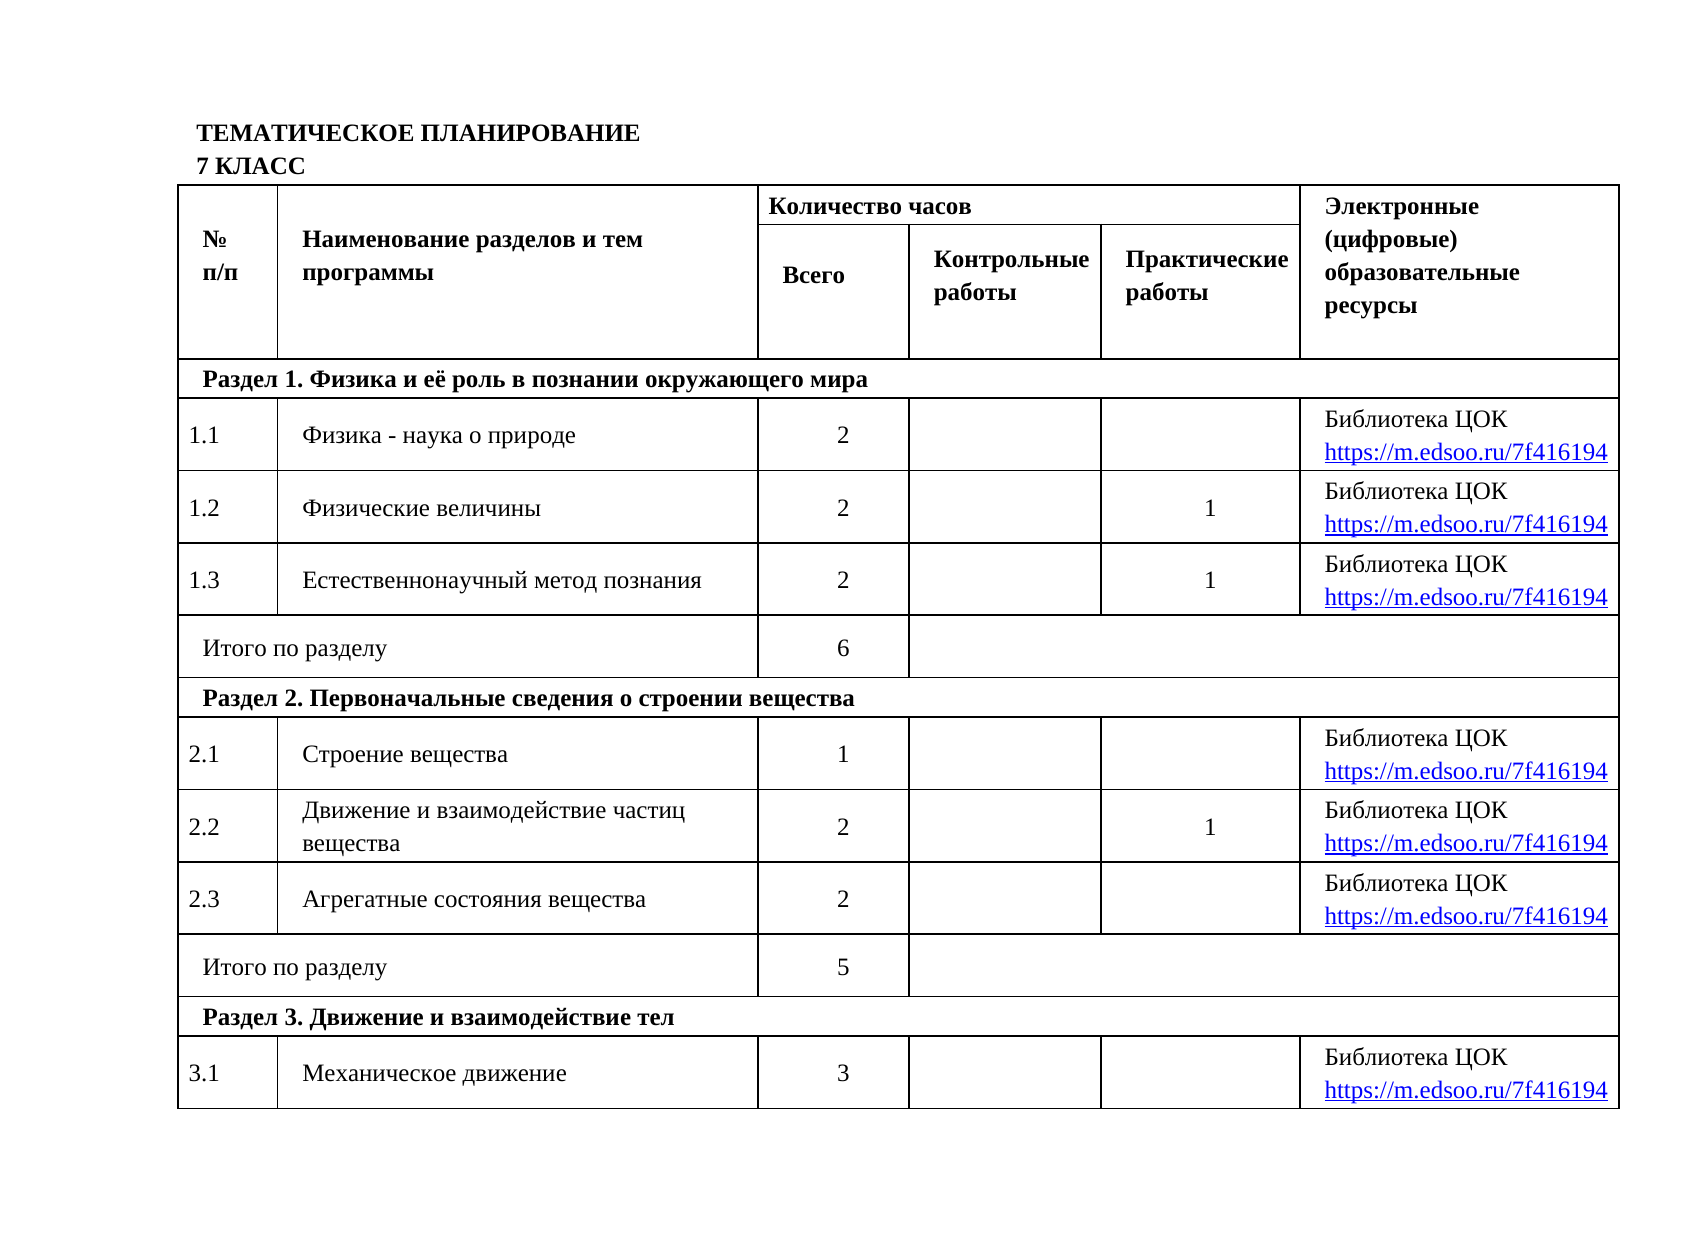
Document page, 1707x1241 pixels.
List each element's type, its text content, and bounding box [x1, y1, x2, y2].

table_cell Практические работы [1102, 225, 1299, 358]
table_cell Библиотека ЦОК https://m.edsoo.ru/7f416194 [1301, 471, 1618, 542]
table_cell [910, 616, 1618, 677]
table_cell 2 [759, 863, 908, 933]
table_cell Всего [759, 225, 908, 358]
table_cell [910, 544, 1100, 614]
table_cell [1102, 863, 1299, 933]
table_cell [1102, 1037, 1299, 1107]
table_cell [910, 935, 1618, 996]
table_cell 2 [759, 471, 908, 542]
table_cell 2 [759, 399, 908, 469]
table_cell 1 [759, 718, 908, 788]
table_cell 3.1 [179, 1037, 277, 1107]
table_cell Физика - наука о природе [278, 399, 757, 469]
table_cell Итого по разделу [179, 935, 757, 996]
table_header № п/п [179, 186, 277, 358]
table_cell [910, 399, 1100, 469]
table_header Наименование разделов и тем программы [278, 186, 757, 358]
table_cell Раздел 2. Первоначальные сведения о строении вещества [179, 678, 1618, 716]
table_cell Раздел 3. Движение и взаимодействие тел [179, 997, 1618, 1035]
table_cell Библиотека ЦОК https://m.edsoo.ru/7f416194 [1301, 399, 1618, 469]
table_cell Итого по разделу [179, 616, 757, 677]
table_cell [1102, 718, 1299, 788]
table_header Количество часов [759, 186, 1299, 223]
table_cell 1.3 [179, 544, 277, 614]
table_cell Естественнонаучный метод познания [278, 544, 757, 614]
table_cell 2 [759, 790, 908, 861]
table_cell [910, 790, 1100, 861]
table_cell 1.2 [179, 471, 277, 542]
table_cell Контрольные работы [910, 225, 1100, 358]
table_cell [910, 471, 1100, 542]
table_cell 1 [1102, 790, 1299, 861]
table_cell 2.3 [179, 863, 277, 933]
table_cell 1.1 [179, 399, 277, 469]
table_cell 2.1 [179, 718, 277, 788]
table_cell Библиотека ЦОК https://m.edsoo.ru/7f416194 [1301, 544, 1618, 614]
table_cell 3 [759, 1037, 908, 1107]
table_cell 1 [1102, 471, 1299, 542]
table_cell Раздел 1. Физика и её роль в познании окружающего мира [179, 360, 1618, 397]
table_cell Библиотека ЦОК https://m.edsoo.ru/7f416194 [1301, 718, 1618, 788]
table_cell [1301, 863, 1618, 933]
table_cell Физические величины [278, 471, 757, 542]
table_header Электронные (цифровые) образовательные ресурсы [1301, 186, 1618, 358]
table_cell Движение и взаимодействие частиц вещества [278, 790, 757, 861]
table_cell 5 [759, 935, 908, 996]
table_cell [910, 718, 1100, 788]
table_cell 1 [1102, 544, 1299, 614]
table_cell Библиотека ЦОК https://m.edsoo.ru/7f416194 [1301, 790, 1618, 861]
table_cell 2.2 [179, 790, 277, 861]
table_cell Строение вещества [278, 718, 757, 788]
table_cell [910, 1037, 1100, 1107]
table_cell Агрегатные состояния вещества [278, 863, 757, 933]
table_cell Механическое движение [278, 1037, 757, 1107]
text 7 КЛАСС [190, 151, 1618, 180]
text ТЕМАТИЧЕСКОЕ ПЛАНИРОВАНИЕ [190, 118, 1618, 147]
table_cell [1301, 1037, 1618, 1107]
table_cell [1102, 399, 1299, 469]
table_cell 6 [759, 616, 908, 677]
table_cell [910, 863, 1100, 933]
table_cell 2 [759, 544, 908, 614]
